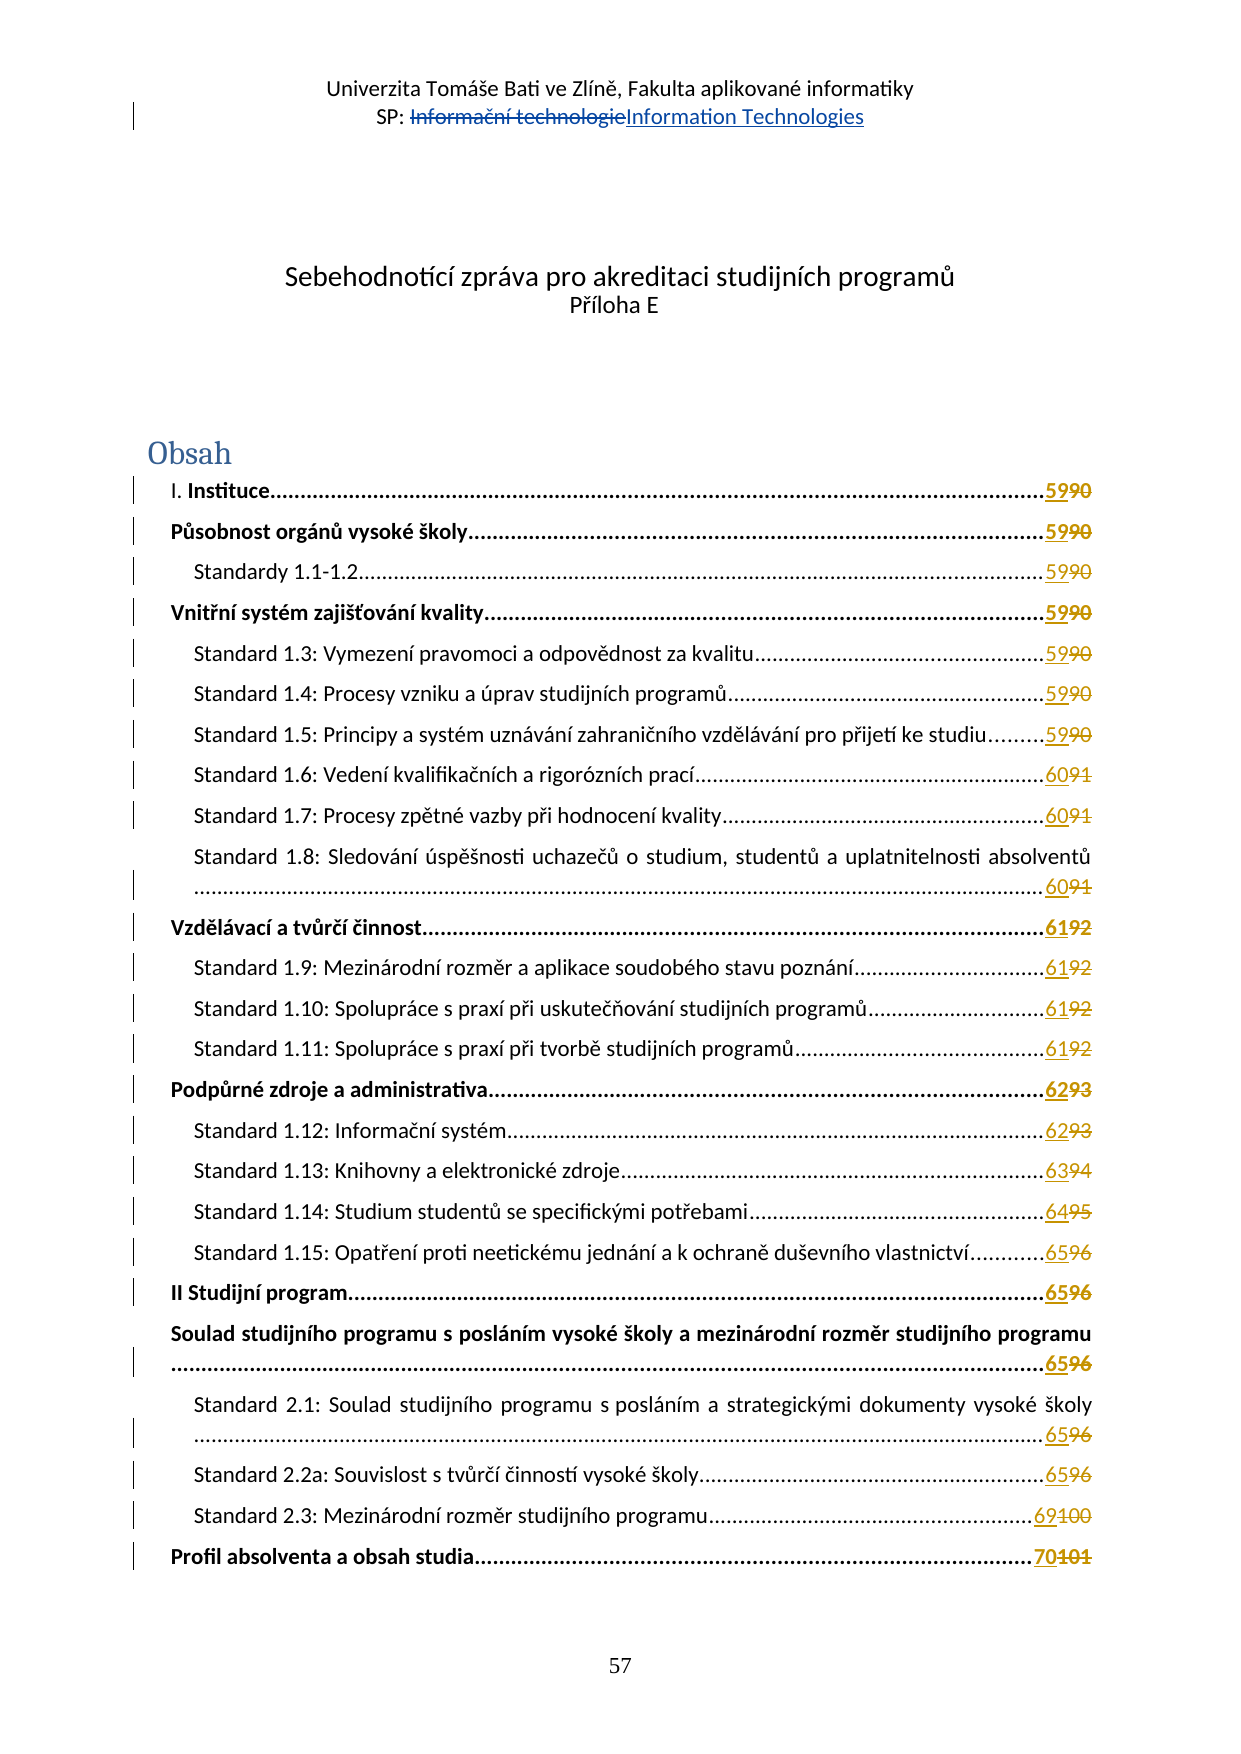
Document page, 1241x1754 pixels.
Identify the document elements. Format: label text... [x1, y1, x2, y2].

text Sebehodnotící zpráva pro akreditaci studijních programů [148, 258, 1093, 294]
text Příloha E [148, 294, 1080, 319]
